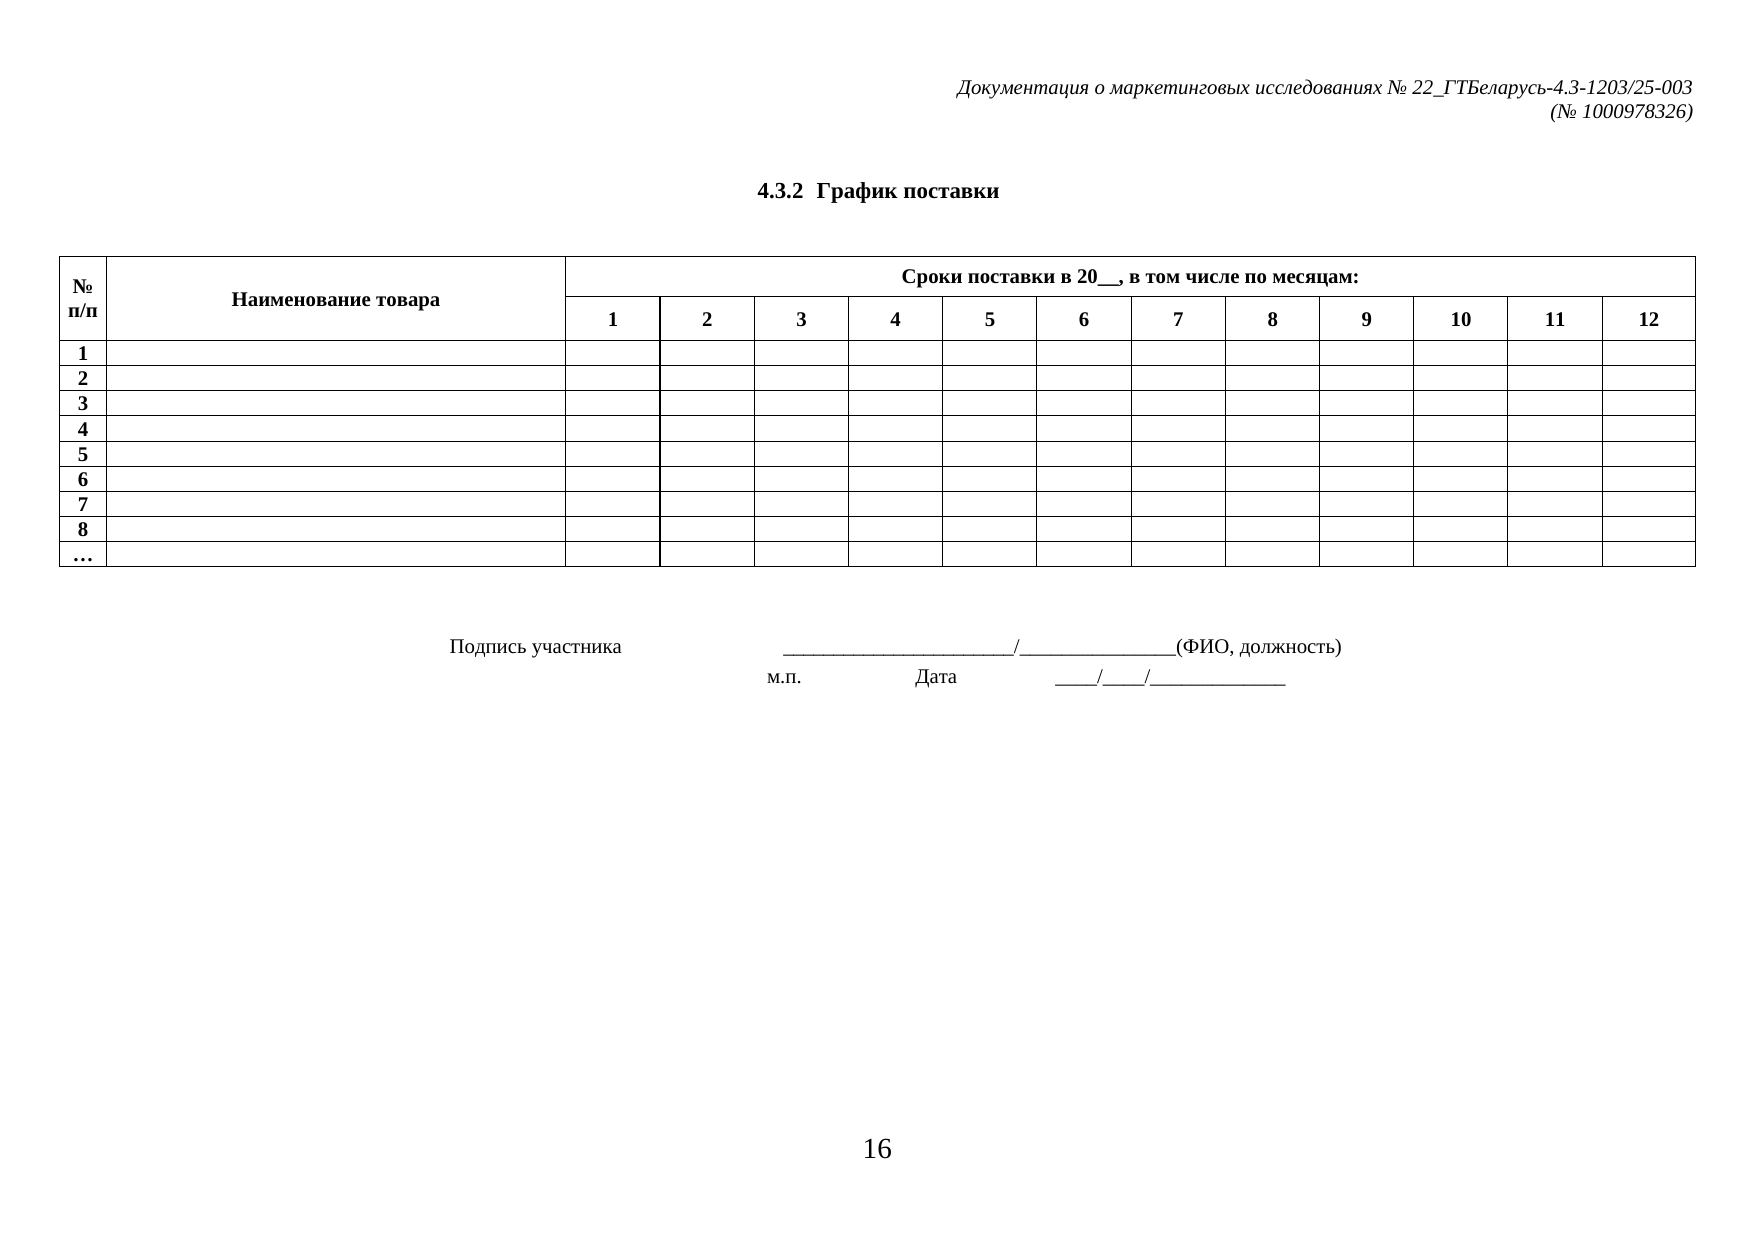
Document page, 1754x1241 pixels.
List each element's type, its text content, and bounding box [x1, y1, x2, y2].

table_cell [107, 341, 565, 365]
table_cell [1508, 492, 1602, 516]
table_cell [755, 416, 848, 441]
table_cell [849, 391, 942, 415]
table_cell 3 [60, 391, 106, 415]
table_cell [1508, 517, 1602, 541]
table_cell [1226, 467, 1319, 491]
table_cell [1037, 467, 1131, 491]
table_cell [1603, 391, 1695, 415]
table_cell [107, 416, 565, 441]
table_cell [1037, 391, 1131, 415]
table_cell [107, 442, 565, 466]
table_cell [661, 391, 754, 415]
text м.п. Дата ____/____/_____________ [326, 664, 1695, 688]
table_cell [1508, 391, 1602, 415]
table_cell [107, 366, 565, 390]
table_cell [661, 517, 754, 541]
table_cell [1603, 492, 1695, 516]
table_cell [566, 366, 659, 390]
table_cell [755, 366, 848, 390]
table_cell [1132, 442, 1225, 466]
table_cell [1226, 341, 1319, 365]
table_cell 2 [661, 297, 754, 340]
table_cell [661, 492, 754, 516]
table_cell [1320, 467, 1413, 491]
table_cell [849, 542, 942, 566]
table_cell [661, 341, 754, 365]
table_cell [1508, 341, 1602, 365]
table_cell [107, 391, 565, 415]
table_cell [1603, 416, 1695, 441]
table_cell [1320, 366, 1413, 390]
table_cell 12 [1603, 297, 1695, 340]
table_cell [1320, 341, 1413, 365]
table_cell [1414, 341, 1507, 365]
table_cell [107, 492, 565, 516]
table_cell 6 [60, 467, 106, 491]
table_cell 9 [1320, 297, 1413, 340]
table_cell [1320, 391, 1413, 415]
table_cell [1037, 542, 1131, 566]
table_cell [1132, 366, 1225, 390]
table_cell [1320, 416, 1413, 441]
table_cell [1320, 492, 1413, 516]
table_cell [1508, 542, 1602, 566]
table_cell [1132, 467, 1225, 491]
table_cell [849, 517, 942, 541]
table_cell [1226, 366, 1319, 390]
table_cell [566, 467, 659, 491]
table_cell [1414, 467, 1507, 491]
table_cell [1037, 341, 1131, 365]
table_cell [755, 467, 848, 491]
table_cell 2 [60, 366, 106, 390]
table_cell 11 [1508, 297, 1602, 340]
table_cell [1226, 391, 1319, 415]
table_cell [849, 416, 942, 441]
table_cell [566, 442, 659, 466]
table_cell [107, 542, 565, 566]
table_cell [661, 416, 754, 441]
table_cell [1414, 542, 1507, 566]
table_cell [107, 517, 565, 541]
table_cell [755, 391, 848, 415]
table_cell [1414, 442, 1507, 466]
table_header № п/п [60, 257, 106, 340]
table_cell [107, 467, 565, 491]
table_cell 5 [60, 442, 106, 466]
table_cell [849, 341, 942, 365]
text Подпись участника /_______________(ФИО, должность) [96, 634, 1695, 658]
table_cell [943, 416, 1036, 441]
table_cell [1037, 492, 1131, 516]
table_cell [1037, 366, 1131, 390]
table_cell [755, 492, 848, 516]
table_cell [1037, 442, 1131, 466]
table_cell [1508, 416, 1602, 441]
table_header Сроки поставки в 20__, в том числе по месяцам: [566, 257, 1695, 296]
table_cell 7 [60, 492, 106, 516]
table_cell 7 [1132, 297, 1225, 340]
table_cell [1132, 391, 1225, 415]
table_cell [1132, 341, 1225, 365]
table_cell [1132, 542, 1225, 566]
table_cell [755, 341, 848, 365]
table_cell [1508, 467, 1602, 491]
table_cell 4 [849, 297, 942, 340]
table_cell [566, 391, 659, 415]
table_cell 1 [60, 341, 106, 365]
table_cell [1320, 517, 1413, 541]
table_cell [849, 366, 942, 390]
table_cell 8 [1226, 297, 1319, 340]
table_cell [1132, 492, 1225, 516]
table_cell [1226, 542, 1319, 566]
table_cell [849, 492, 942, 516]
table_cell [1037, 517, 1131, 541]
table_cell [1603, 517, 1695, 541]
table_cell [849, 442, 942, 466]
table_cell [1320, 442, 1413, 466]
table_cell [661, 542, 754, 566]
table_cell [1226, 517, 1319, 541]
table_cell 3 [755, 297, 848, 340]
table_cell [1508, 366, 1602, 390]
table_cell [661, 366, 754, 390]
table_cell 1 [566, 297, 659, 340]
table_cell [1508, 442, 1602, 466]
table_cell … [60, 542, 106, 566]
table_cell [943, 366, 1036, 390]
table_cell [566, 542, 659, 566]
table_cell [943, 467, 1036, 491]
table_cell 10 [1414, 297, 1507, 340]
table_cell [1603, 542, 1695, 566]
table_cell [943, 341, 1036, 365]
table_header Наименование товара [107, 257, 565, 340]
table_cell [943, 492, 1036, 516]
table_cell [1414, 492, 1507, 516]
table_cell [661, 467, 754, 491]
table_cell [849, 467, 942, 491]
table_cell [1414, 517, 1507, 541]
table_cell 4 [60, 416, 106, 441]
table_cell [1603, 366, 1695, 390]
table_cell [1226, 416, 1319, 441]
table_cell [566, 341, 659, 365]
table_cell [755, 542, 848, 566]
table_cell [755, 517, 848, 541]
table_cell [755, 442, 848, 466]
table_cell [1132, 517, 1225, 541]
table_cell [1414, 391, 1507, 415]
table_cell 5 [943, 297, 1036, 340]
table_cell [1226, 442, 1319, 466]
table_cell [1603, 341, 1695, 365]
table_cell [1603, 467, 1695, 491]
table_cell [1603, 442, 1695, 466]
table_cell [1414, 416, 1507, 441]
table_cell [1320, 542, 1413, 566]
table_cell 6 [1037, 297, 1131, 340]
table_cell [1414, 366, 1507, 390]
table_cell 8 [60, 517, 106, 541]
table_cell [943, 391, 1036, 415]
list График поставки [59, 177, 1698, 203]
table_cell [943, 442, 1036, 466]
table_cell [1037, 416, 1131, 441]
table_cell [943, 542, 1036, 566]
table_cell [661, 442, 754, 466]
table_cell [1226, 492, 1319, 516]
table_cell [1132, 416, 1225, 441]
table_cell [566, 517, 659, 541]
table_cell [943, 517, 1036, 541]
table_cell [566, 416, 659, 441]
table_cell [566, 492, 659, 516]
